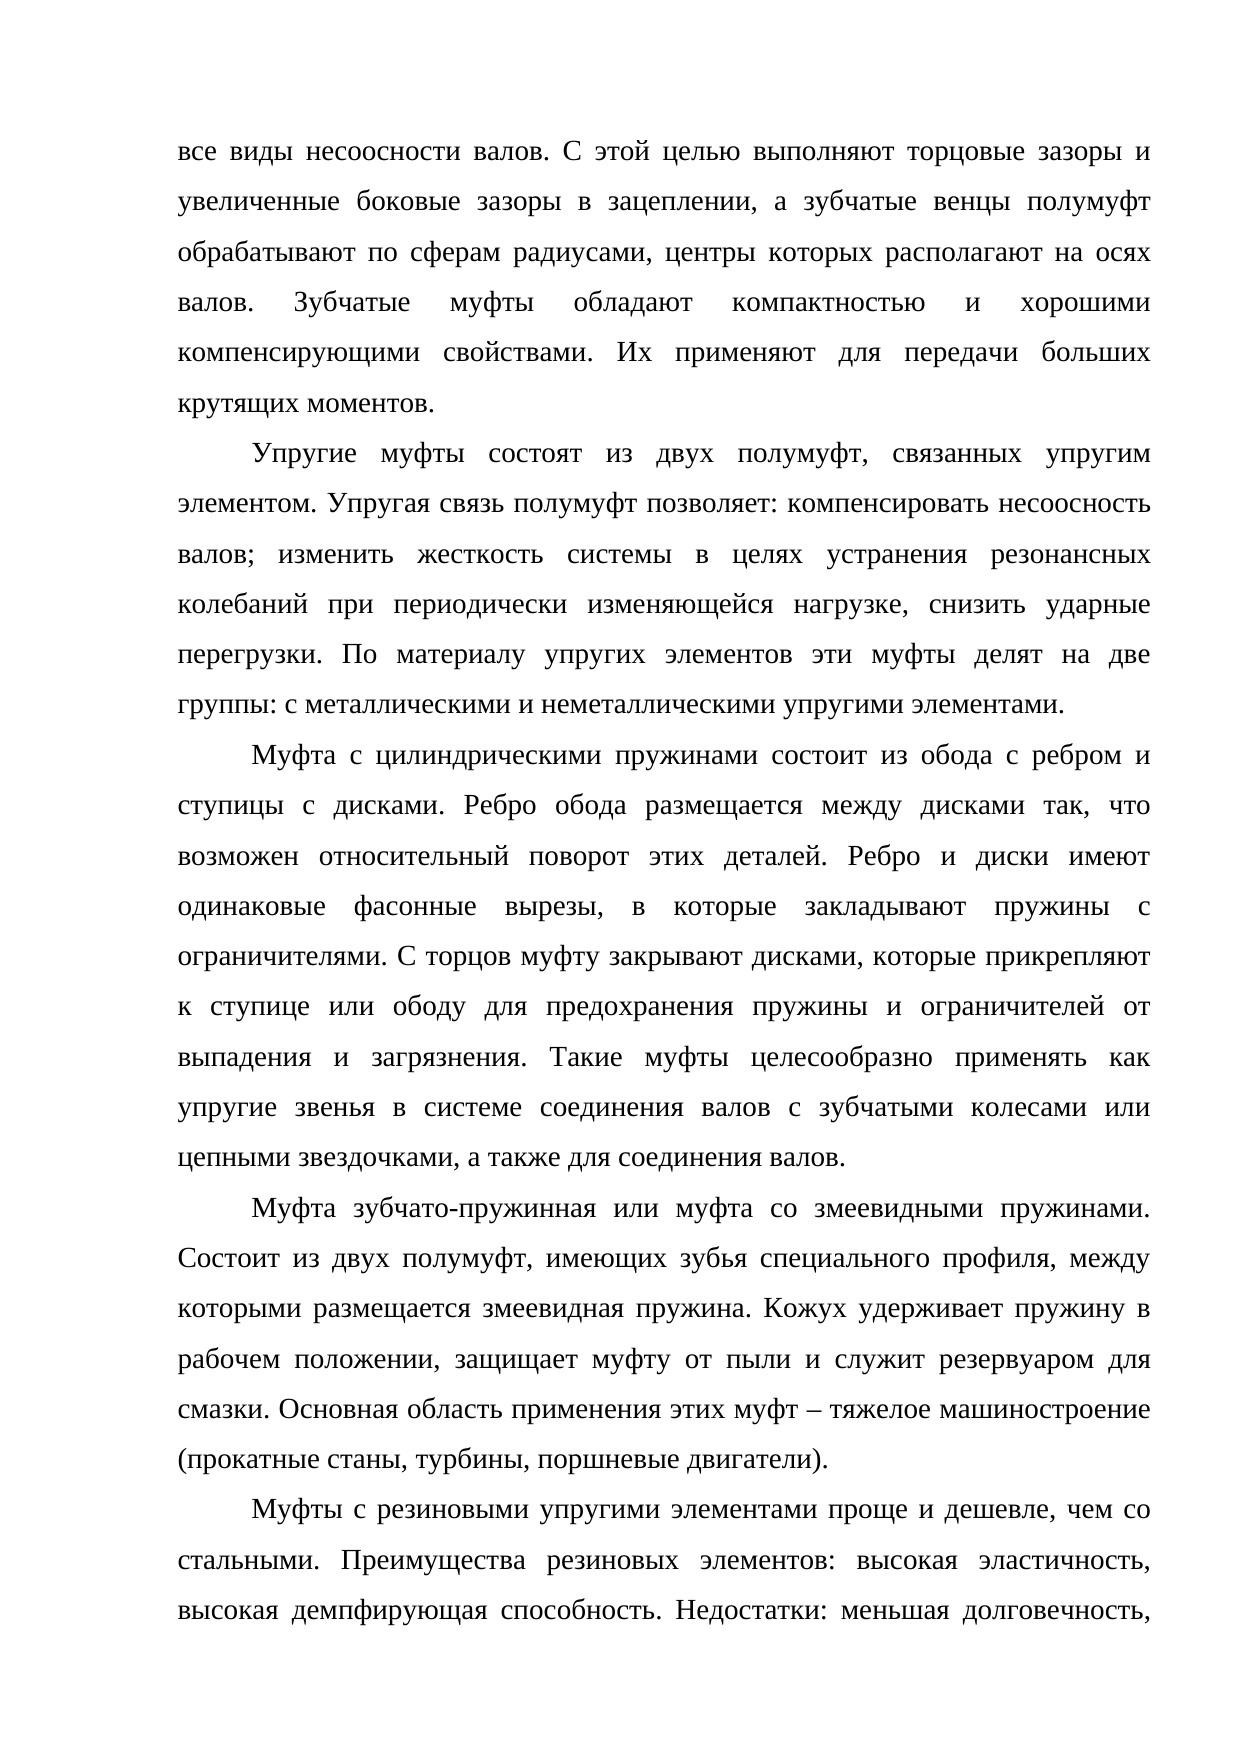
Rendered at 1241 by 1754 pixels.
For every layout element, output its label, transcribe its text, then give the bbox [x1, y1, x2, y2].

text Упругие муфты состоят из двух полумуфт, связанных упругим элементом. Упругая связь полумуфт позволяет: компенсировать несоосность валов; изменить жесткость системы в целях устранения резонансных колебаний при периодически изменяющейся нагрузке, снизить ударные перегрузки. По материалу упругих элементов эти муфты делят на две группы: с металлическими и неметаллическими упругими элементами. [177, 435, 1152, 720]
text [177, 1492, 1152, 1626]
text Муфта зубчато-пружинная или муфта со змеевидными пружинами. Состоит из двух полумуфт, имеющих зубья специального профиля, между которыми размещается змеевидная пружина. Кожух удерживает пружину в рабочем положении, защищает муфту от пыли и служит резервуаром для смазки. Основная область применения этих муфт – тяжелое машиностроение (прокатные станы, турбины, поршневые двигатели). [177, 1190, 1152, 1475]
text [177, 133, 1152, 418]
text Муфта с цилиндрическими пружинами состоит из обода с ребром и ступицы с дисками. Ребро обода размещается между дисками так, что возможен относительный поворот этих деталей. Ребро и диски имеют одинаковые фасонные вырезы, в которые закладывают пружины с ограничителями. С торцов муфту закрывают дисками, которые прикрепляют к ступице или ободу для предохранения пружины и ограничителей от выпадения и загрязнения. Такие муфты целесообразно применять как упругие звенья в системе соединения валов с зубчатыми колесами или цепными звездочками, а также для соединения валов. [177, 737, 1152, 1173]
